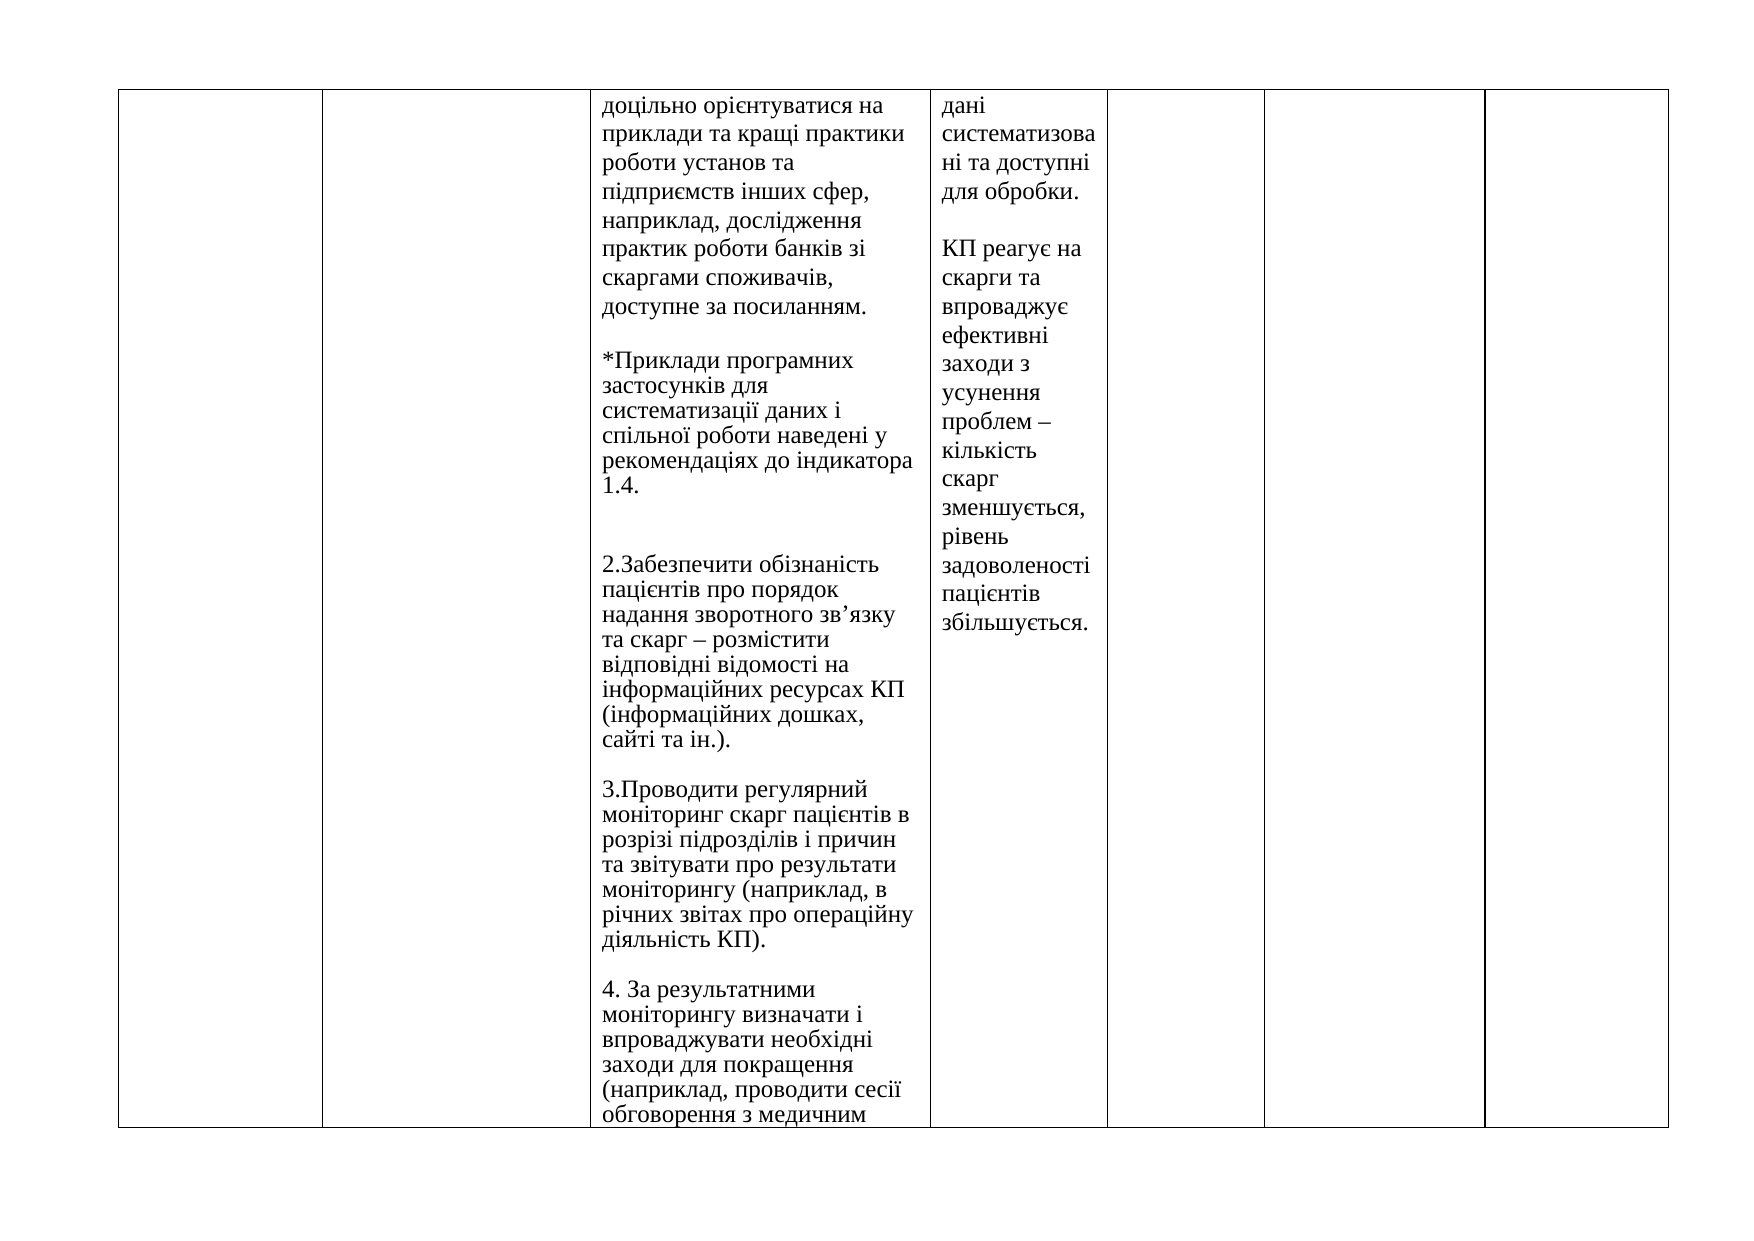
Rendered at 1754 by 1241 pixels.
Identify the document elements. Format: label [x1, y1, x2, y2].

table_cell [591, 90, 930, 1127]
table_cell [1265, 90, 1484, 1127]
table_cell [323, 90, 590, 1127]
table_cell [1486, 90, 1668, 1127]
table_cell [931, 90, 1107, 1127]
table_cell [1108, 90, 1264, 1127]
table_cell [119, 90, 322, 1127]
